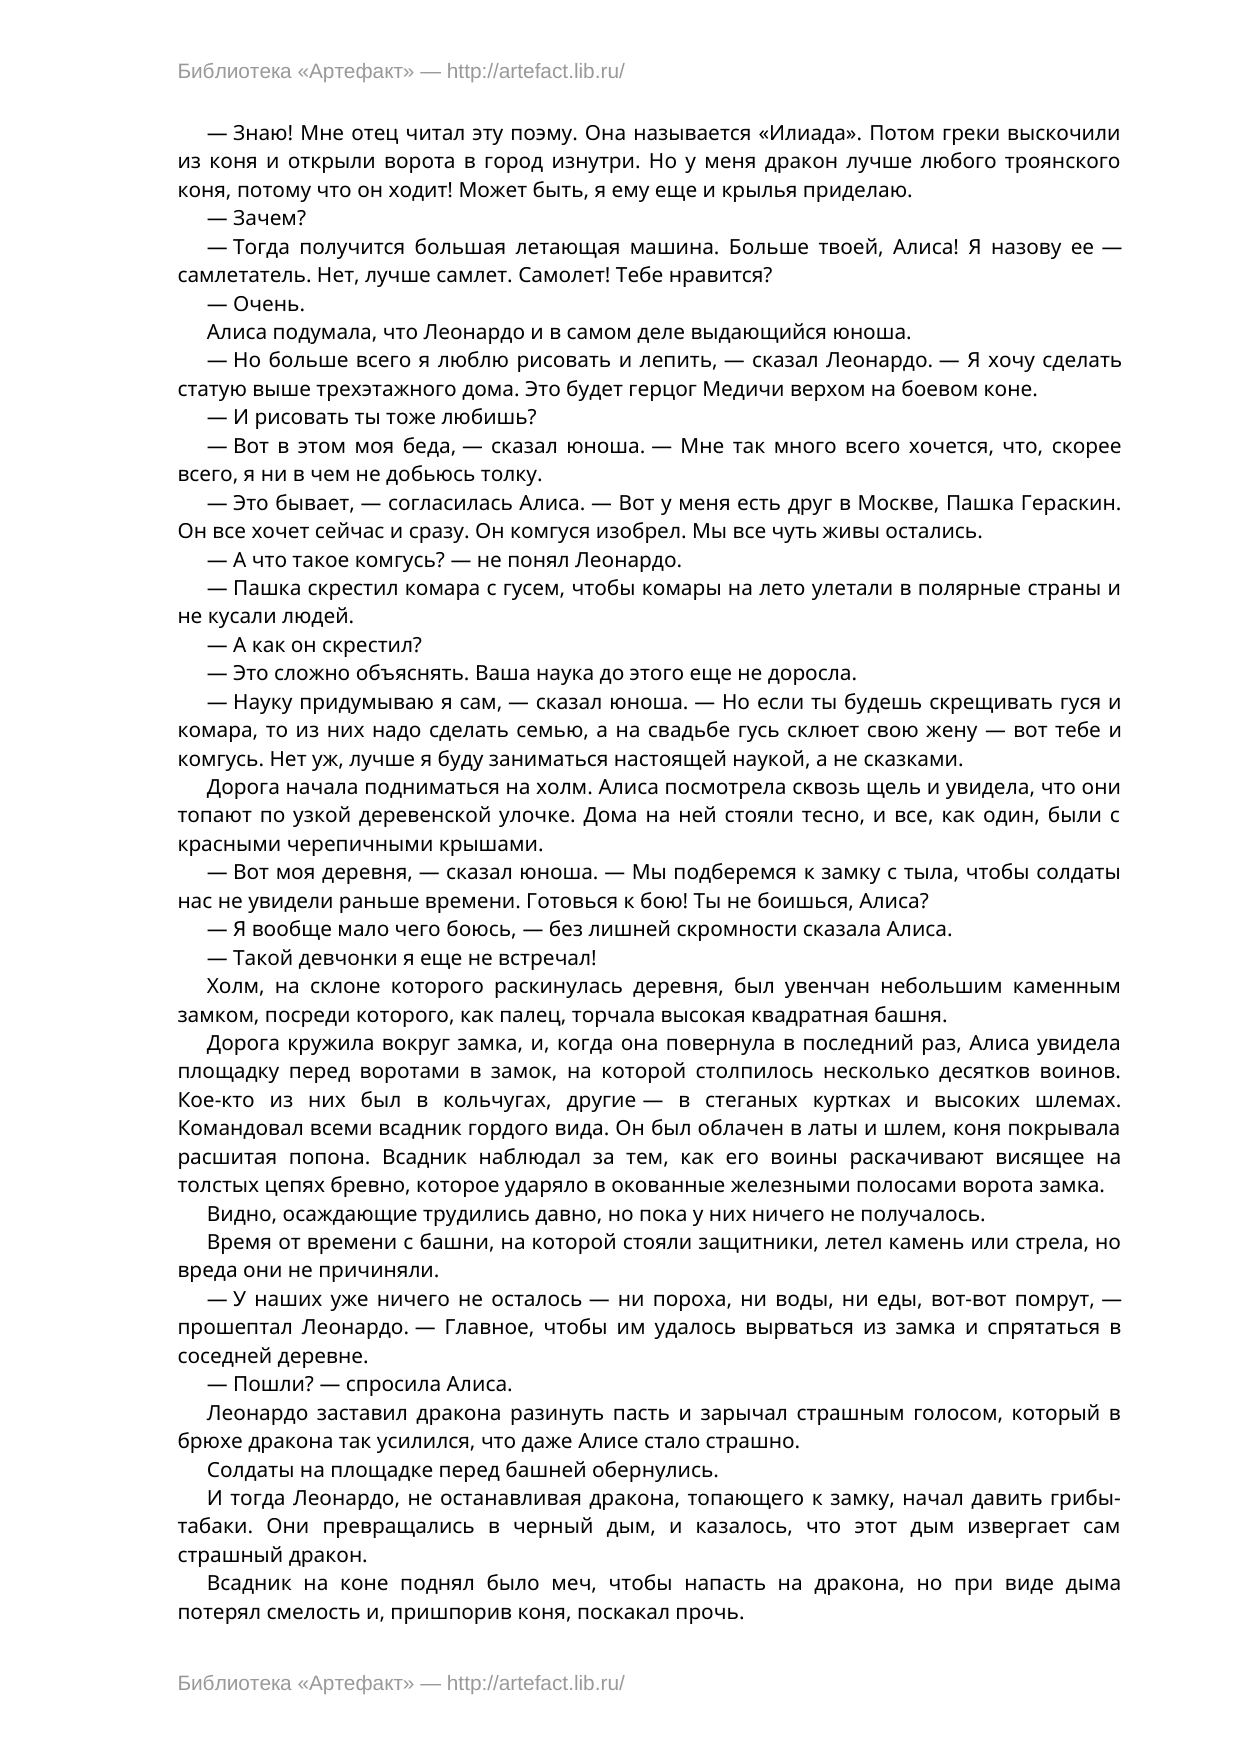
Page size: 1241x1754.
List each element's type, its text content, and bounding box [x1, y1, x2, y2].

text — Знаю! Мне отец читал эту поэму. Она называется «Илиада». Потом греки выскочили из коня и открыли ворота в город изнутри. Но у меня дракон лучше любого троянского коня, потому что он ходит! Может быть, я ему еще и крылья приделаю. [177, 118, 1122, 203]
text — Это бывает, — согласилась Алиса. — Вот у меня есть друг в Москве, Пашка Гераскин. Он все хочет сейчас и сразу. Он комгуся изобрел. Мы все чуть живы остались. [177, 488, 1122, 545]
text — У наших уже ничего не осталось — ни пороха, ни воды, ни еды, вот-вот помрут, — прошептал Леонардо. — Главное, чтобы им удалось вырваться из замка и спрятаться в соседней деревне. [177, 1284, 1122, 1369]
text Леонардо заставил дракона разинуть пасть и зарычал страшным голосом, который в брюхе дракона так усилился, что даже Алисе стало страшно. [177, 1398, 1122, 1455]
text — А что такое комгусь? — не понял Леонардо. [177, 545, 1122, 573]
text — Тогда получится большая летающая машина. Больше твоей, Алиса! Я назову ее — самлетатель. Нет, лучше самлет. Самолет! Тебе нравится? [177, 232, 1122, 289]
text — Пошли? — спросила Алиса. [177, 1369, 1122, 1398]
text — А как он скрестил? [177, 630, 1122, 658]
text Солдаты на площадке перед башней обернулись. [177, 1455, 1122, 1483]
text Всадник на коне поднял было меч, чтобы напасть на дракона, но при виде дыма потерял смелость и, пришпорив коня, поскакал прочь. [177, 1568, 1122, 1625]
text — Такой девчонки я еще не встречал! [177, 943, 1122, 971]
text — Это сложно объяснять. Ваша наука до этого еще не доросла. [177, 658, 1122, 687]
text — Зачем? [177, 203, 1122, 232]
text Дорога начала подниматься на холм. Алиса посмотрела сквозь щель и увидела, что они топают по узкой деревенской улочке. Дома на ней стояли тесно, и все, как один, были с красными черепичными крышами. [177, 772, 1122, 857]
text Дорога кружила вокруг замка, и, когда она повернула в последний раз, Алиса увидела площадку перед воротами в замок, на которой столпилось несколько десятков воинов. Кое-кто из них был в кольчугах, другие — в стеганых куртках и высоких шлемах. Командовал всеми всадник гордого вида. Он был облачен в латы и шлем, коня покрывала расшитая попона. Всадник наблюдал за тем, как его воины раскачивают висящее на толстых цепях бревно, которое ударяло в окованные железными полосами ворота замка. [177, 1028, 1122, 1199]
text Алиса подумала, что Леонардо и в самом деле выдающийся юноша. [177, 317, 1122, 346]
text — Но больше всего я люблю рисовать и лепить, — сказал Леонардо. — Я хочу сделать статую выше трехэтажного дома. Это будет герцог Медичи верхом на боевом коне. [177, 346, 1122, 402]
text — Науку придумываю я сам, — сказал юноша. — Но если ты будешь скрещивать гуся и комара, то из них надо сделать семью, а на свадьбе гусь склюет свою жену — вот тебе и комгусь. Нет уж, лучше я буду заниматься настоящей наукой, а не сказками. [177, 687, 1122, 772]
text — Пашка скрестил комара с гусем, чтобы комары на лето улетали в полярные страны и не кусали людей. [177, 573, 1122, 630]
text — Я вообще мало чего боюсь, — без лишней скромности сказала Алиса. [177, 914, 1122, 943]
text — И рисовать ты тоже любишь? [177, 402, 1122, 431]
text Холм, на склоне которого раскинулась деревня, был увенчан небольшим каменным замком, посреди которого, как палец, торчала высокая квадратная башня. [177, 971, 1122, 1028]
text — Вот моя деревня, — сказал юноша. — Мы подберемся к замку с тыла, чтобы солдаты нас не увидели раньше времени. Готовься к бою! Ты не боишься, Алиса? [177, 857, 1122, 914]
text Видно, осаждающие трудились давно, но пока у них ничего не получалось. [177, 1199, 1122, 1227]
text — Очень. [177, 289, 1122, 317]
text И тогда Леонардо, не останавливая дракона, топающего к замку, начал давить грибы-табаки. Они превращались в черный дым, и казалось, что этот дым извергает сам страшный дракон. [177, 1483, 1122, 1568]
text — Вот в этом моя беда, — сказал юноша. — Мне так много всего хочется, что, скорее всего, я ни в чем не добьюсь толку. [177, 431, 1122, 488]
text Время от времени с башни, на которой стояли защитники, летел камень или стрела, но вреда они не причиняли. [177, 1227, 1122, 1284]
